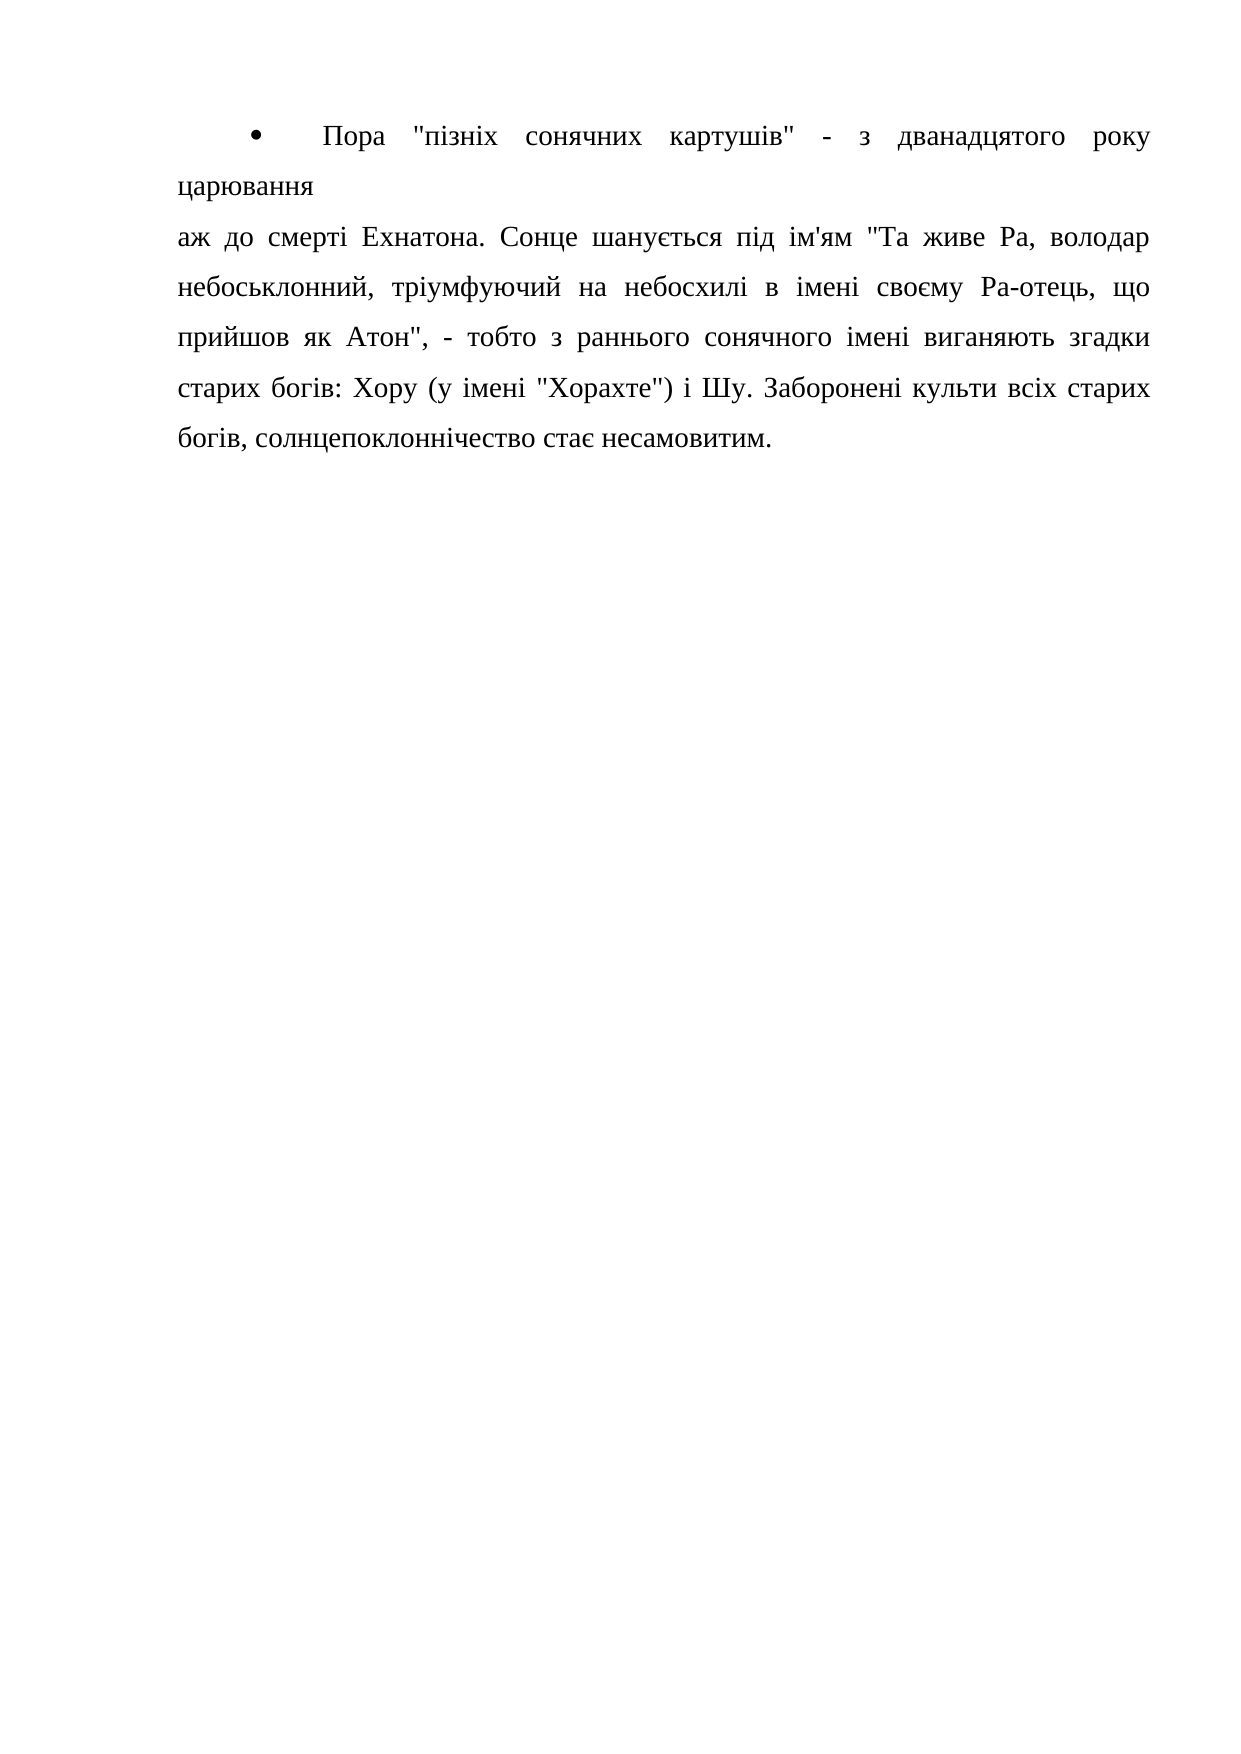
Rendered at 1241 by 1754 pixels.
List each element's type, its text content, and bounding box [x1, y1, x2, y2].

list Пора "пізніх сонячних картушів" - з дванадцятого року царювання аж до смерті Ехнатона. Сонце шанується під ім'ям "Та живе Ра, володар небоськлонний, тріумфуючий на небосхилі в імені своєму Ра-отець, що прийшов як Атон", - тобто з раннього сонячного імені виганяють згадки старих богів: Хору (у імені "Хорахте") і Шу. Заборонені культи всіх старих богів, солнцепоклоннічество стає несамовитим. [177, 118, 1152, 454]
